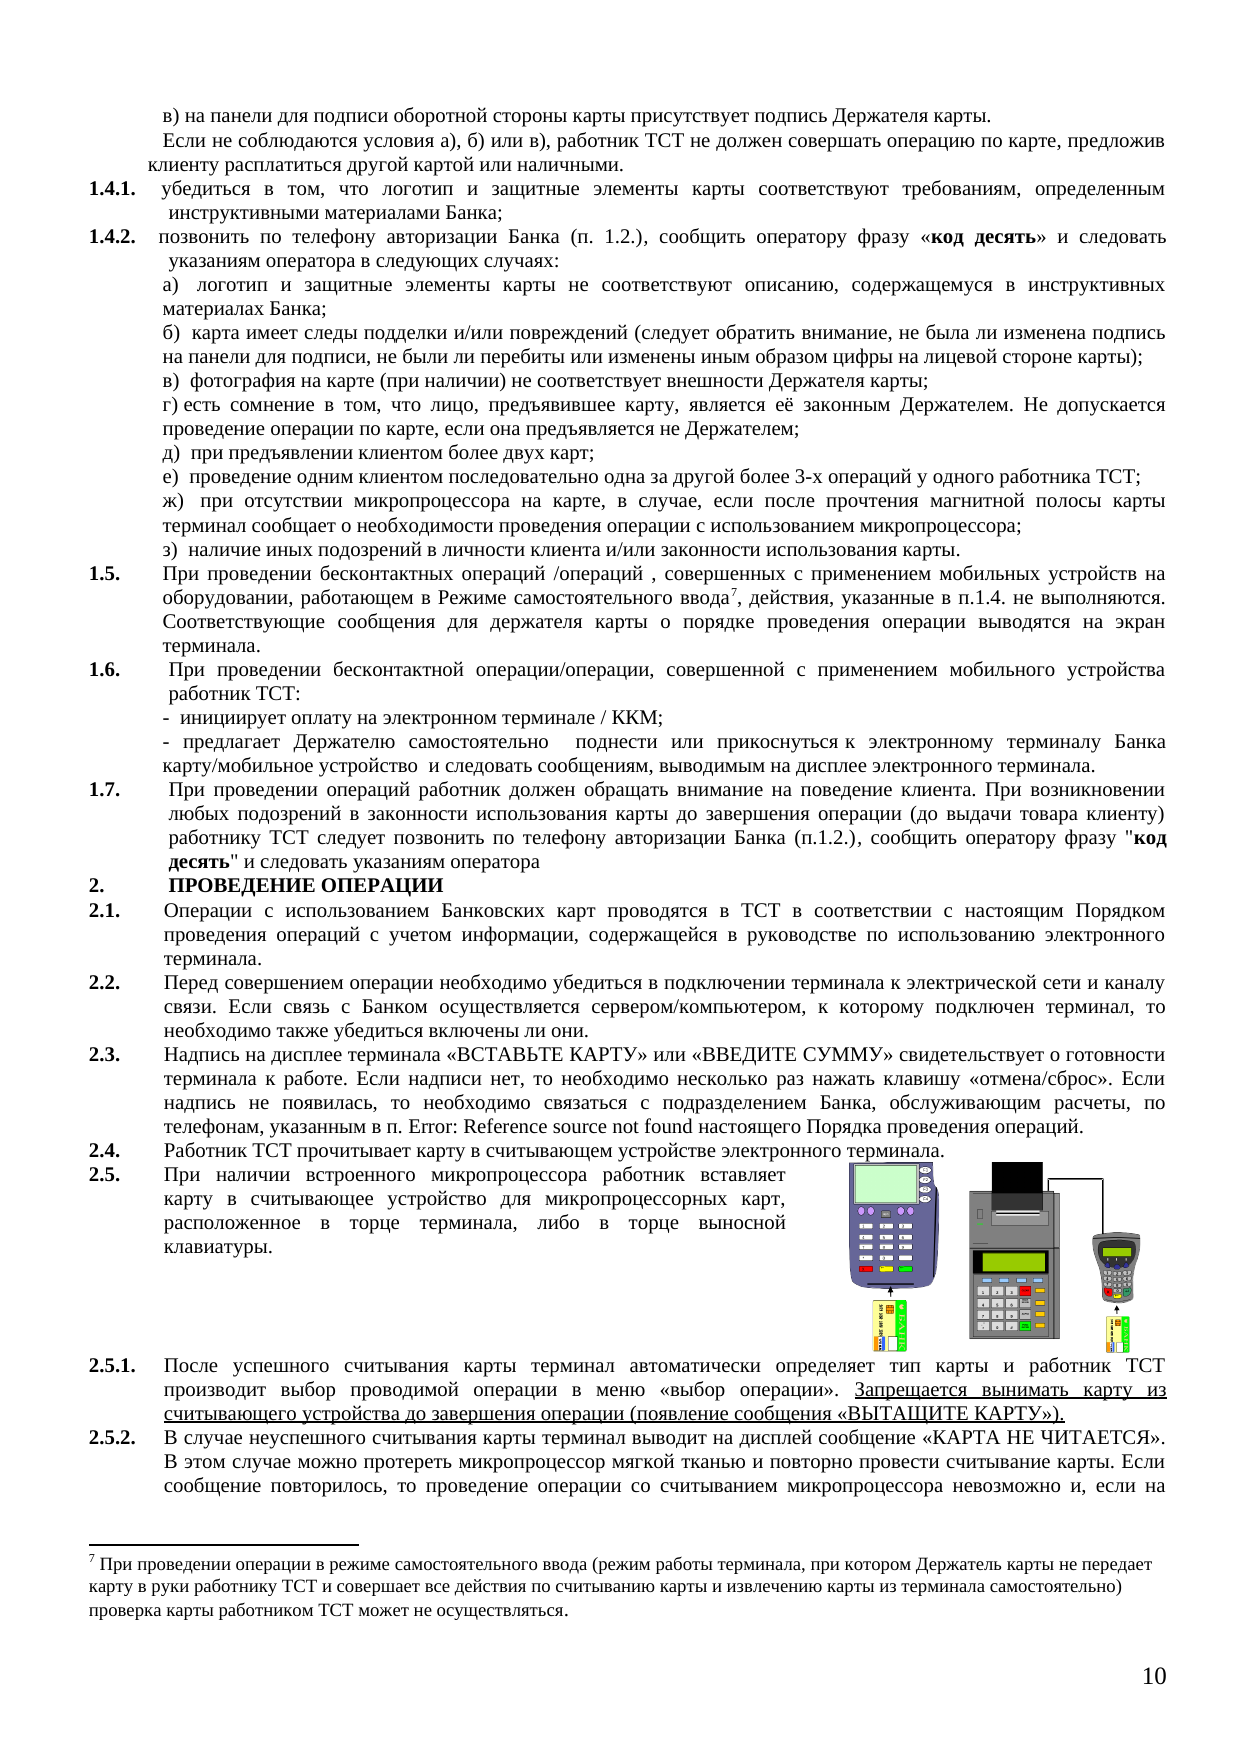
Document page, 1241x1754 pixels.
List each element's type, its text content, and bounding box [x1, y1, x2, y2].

text д) при предъявлении клиентом более двух карт; [162, 440, 1167, 464]
text а) логотип и защитные элементы карты не соответствуют описанию, содержащемуся в инструктивных материалах Банка; [162, 272, 1167, 320]
text в) на панели для подписи оборотной стороны карты присутствует подпись Держателя карты. [162, 103, 1167, 127]
table_header [951, 1162, 1152, 1352]
text Если не соблюдаются условия а), б) или в), работник ТСТ не должен совершать операцию по карте, предложив клиенту расплатиться другой картой или наличными. [148, 127, 1167, 176]
list При проведении операций работник должен обращать внимание на поведение клиента. При возникновении любых подозрений в законности использования карты до завершения операции (до выдачи товара клиенту) работнику ТСТ следует позвонить по телефону авторизации Банка (п.1.2.), сообщить оператору фразу "код десять" и следовать указаниям оператора [89, 777, 1167, 873]
list убедиться в том, что логотип и защитные элементы карты соответствуют требованиям, определенным инструктивными материалами Банка; [89, 176, 1167, 224]
list Перед совершением операции необходимо убедиться в подключении терминала к электрической сети и каналу связи. Если связь с Банком осуществляется сервером/компьютером, к которому подключен терминал, то необходимо также убедиться включены ли они. [89, 970, 1167, 1042]
list Работник ТСТ прочитывает карту в считывающем устройстве электронного терминала. [89, 1138, 1167, 1162]
list Операции с использованием Банковских карт проводятся в ТСТ в соответствии с настоящим Порядком проведения операций с учетом информации, содержащейся в руководстве по использованию электронного терминала. [89, 897, 1167, 970]
text - предлагает Держателю самостоятельно поднести или прикоснуться к электронному терминалу Банка карту/мобильное устройство и следовать сообщениям, выводимым на дисплее электронного терминала. [162, 729, 1167, 777]
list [89, 1425, 1167, 1497]
text ж) при отсутствии микропроцессора на карте, в случае, если после прочтения магнитной полосы карты терминал сообщает о необходимости проведения операции с использованием микропроцессора; [162, 488, 1167, 537]
list Надпись на дисплее терминала «ВСТАВЬТЕ КАРТУ» или «ВВЕДИТЕ СУММУ» свидетельствует о готовности терминала к работе. Если надписи нет, то необходимо несколько раз нажать клавишу «отмена/сброс». Если надпись не появилась, то необходимо связаться с подразделением Банка, обслуживающим расчеты, по телефонам, указанным в п. 0 настоящего Порядка проведения операций. [89, 1042, 1167, 1138]
text б) карта имеет следы подделки и/или повреждений (следует обратить внимание, не была ли изменена подпись на панели для подписи, не были ли перебиты или изменены иным образом цифры на лицевой стороне карты); [162, 320, 1167, 368]
list ПРОВЕДЕНИЕ ОПЕРАЦИИ [89, 873, 1167, 897]
table_header При наличии встроенного микропроцессора работник вставляет карту в считывающее устройство для микропроцессорных карт, расположенное в торце терминала, либо в торце выносной клавиатуры. [78, 1162, 797, 1352]
list При проведении бесконтактной операции/операции, совершенной с применением мобильного устройства работник ТСТ: [89, 657, 1167, 705]
list При проведении бесконтактных операций /операций , совершенных с применением мобильных устройств на оборудовании, работающем в Режиме самостоятельного ввода, действия, указанные в п.1.4. не выполняются. Соответствующие сообщения для держателя карты о порядке проведения операции выводятся на экран терминала. [89, 561, 1167, 657]
text г) есть сомнение в том, что лицо, предъявившее карту, является её законным Держателем. Не допускается проведение операции по карте, если она предъявляется не Держателем; [162, 392, 1167, 440]
text в) фотография на карте (при наличии) не соответствует внешности Держателя карты; [162, 368, 1167, 392]
table_header [798, 1162, 951, 1352]
list После успешного считывания карты терминал автоматически определяет тип карты и работник ТСТ производит выбор проводимой операции в меню «выбор операции». Запрещается вынимать карту из считывающего устройства до завершения операции (появление сообщения «ВЫТАЩИТЕ КАРТУ»). [89, 1352, 1167, 1425]
list позвонить по телефону авторизации Банка (п. 1.2.), сообщить оператору фразу «код десять» и следовать указаниям оператора в следующих случаях: [89, 224, 1167, 272]
text - инициирует оплату на электронном терминале / ККМ; [162, 705, 1167, 729]
text з) наличие иных подозрений в личности клиента и/или законности использования карты. [162, 537, 1167, 561]
text е) проведение одним клиентом последовательно одна за другой более 3-х операций у одного работника ТСТ; [162, 464, 1167, 488]
